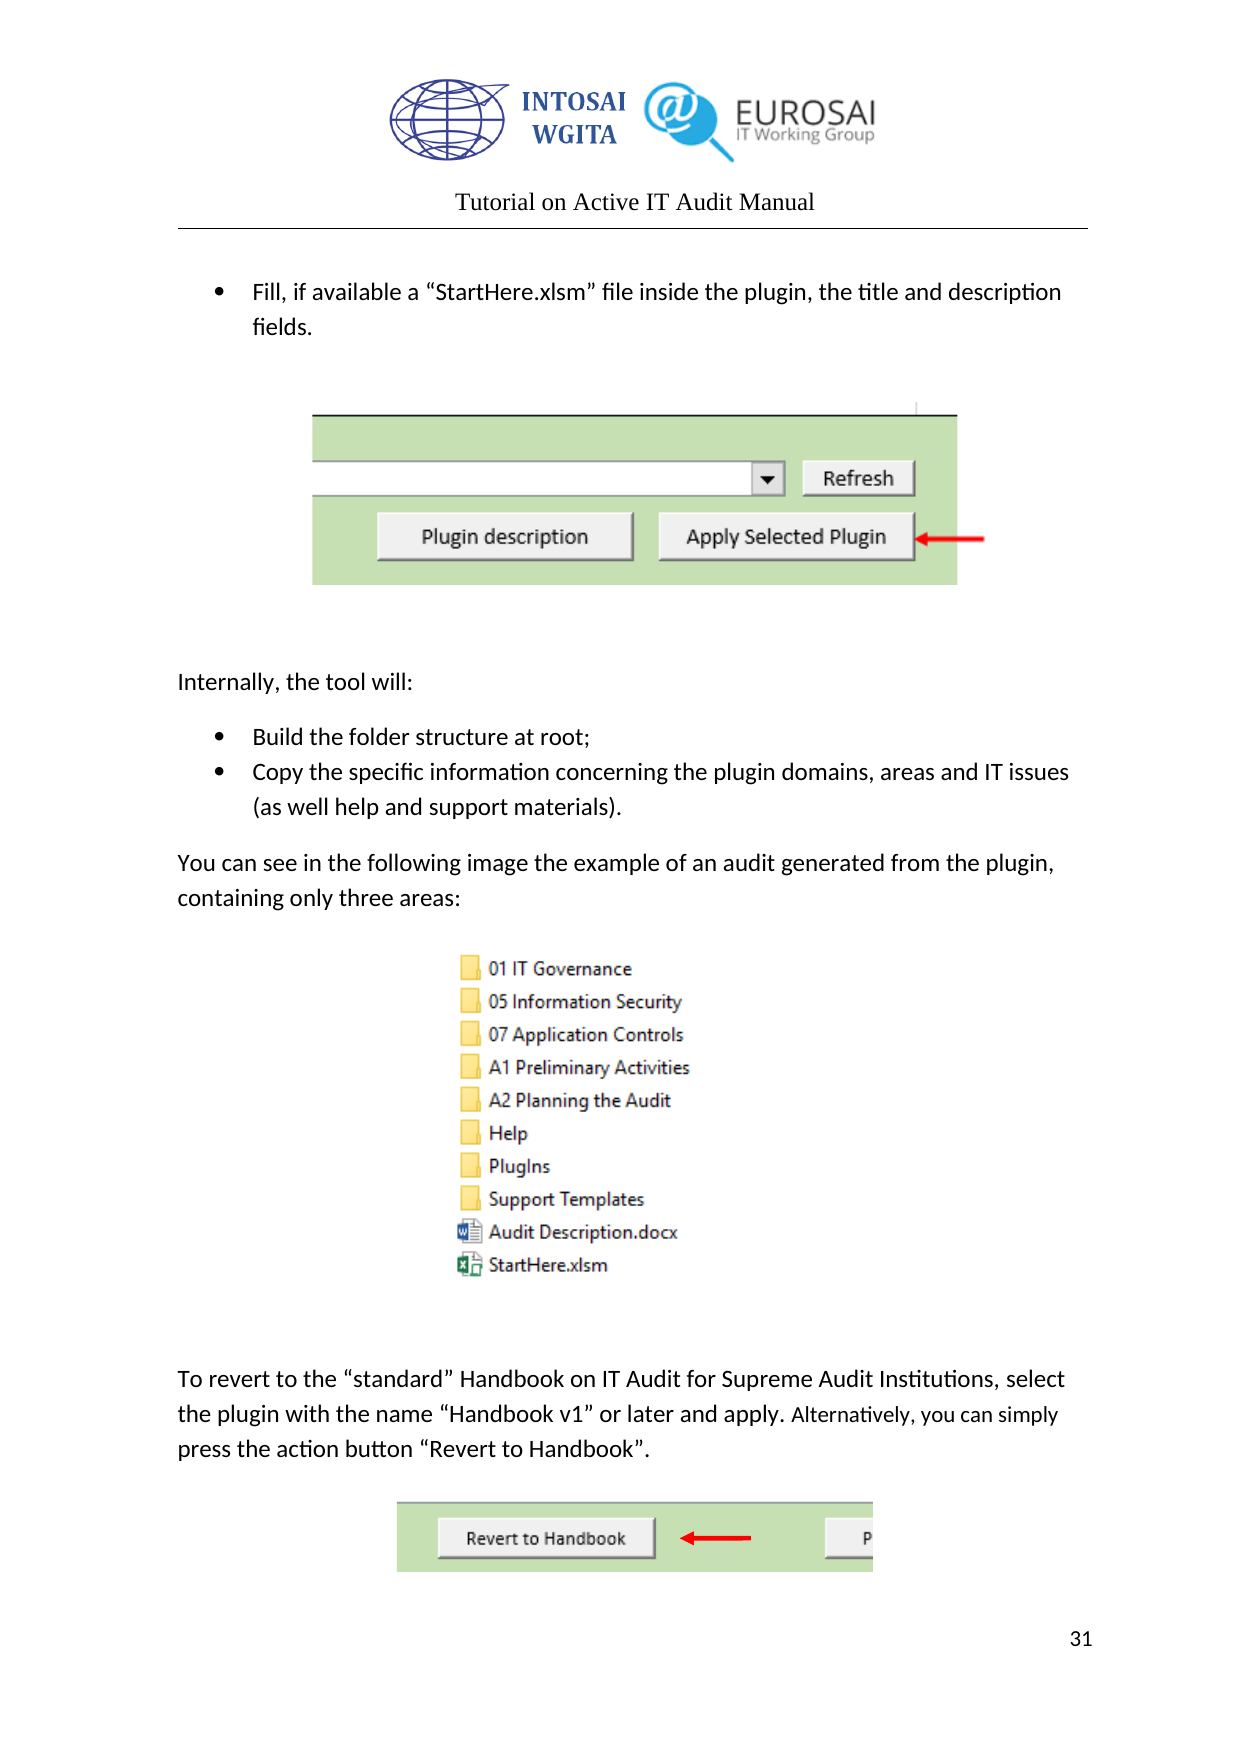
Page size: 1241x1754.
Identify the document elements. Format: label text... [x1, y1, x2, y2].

list Fill, if available a “StartHere.xlsm” file inside the plugin, the title and description fields. [215, 276, 1092, 342]
picture [396, 1488, 873, 1572]
text Internally, the tool will: [177, 666, 1092, 696]
picture [312, 402, 989, 585]
list Build the folder structure at root; [215, 722, 1092, 752]
picture [442, 938, 828, 1286]
text To revert to the “standard” Handbook on IT Audit for Supreme Audit Institutions, select the plugin with the name “Handbook v1” or later and apply. Alternatively, you can simply press the action button “Revert to Handbook”. [177, 1363, 1092, 1464]
list Copy the specific information concerning the plugin domains, areas and IT issues (as well help and support materials). [215, 757, 1092, 822]
text You can see in the following image the example of an audit generated from the plugin, containing only three areas: [177, 847, 1092, 913]
picture [382, 73, 887, 166]
